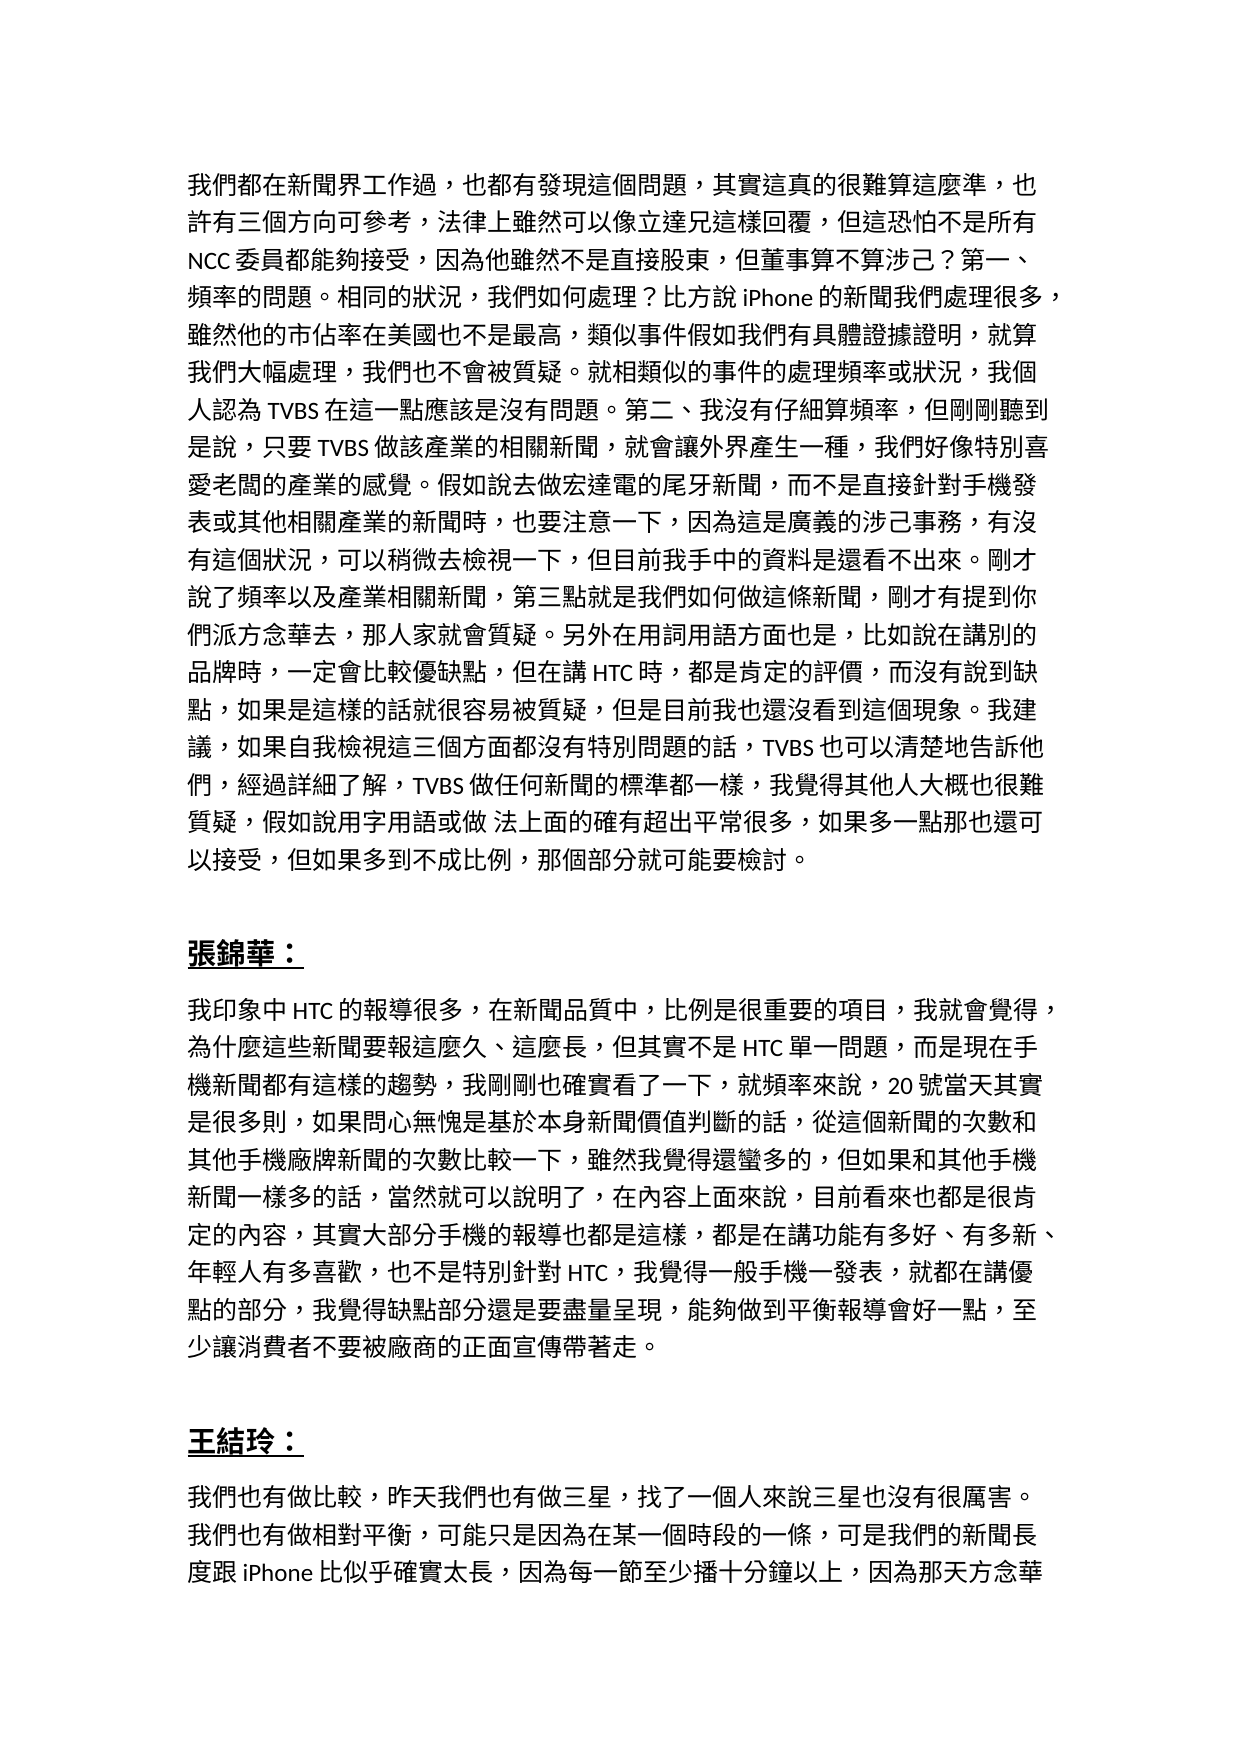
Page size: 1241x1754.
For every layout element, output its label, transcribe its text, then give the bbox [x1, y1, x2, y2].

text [187, 1477, 1053, 1589]
text 張錦華： [187, 914, 1053, 989]
text 我們都在新聞界工作過，也都有發現這個問題，其實這真的很難算這麼準，也許有三個方向可參考，法律上雖然可以像立達兄這樣回覆，但這恐怕不是所有NCC委員都能夠接受，因為他雖然不是直接股東，但董事算不算涉己？第一、頻率的問題。相同的狀況，我們如何處理？比方說iPhone的新聞我們處理很多，雖然他的市佔率在美國也不是最高，類似事件假如我們有具體證據證明，就算我們大幅處理，我們也不會被質疑。就相類似的事件的處理頻率或狀況，我個人認為TVBS在這一點應該是沒有問題。第二、我沒有仔細算頻率，但剛剛聽到是說，只要TVBS做該產業的相關新聞，就會讓外界產生一種，我們好像特別喜愛老闆的產業的感覺。假如說去做宏達電的尾牙新聞，而不是直接針對手機發表或其他相關產業的新聞時，也要注意一下，因為這是廣義的涉己事務，有沒有這個狀況，可以稍微去檢視一下，但目前我手中的資料是還看不出來。剛才說了頻率以及產業相關新聞，第三點就是我們如何做這條新聞，剛才有提到你們派方念華去，那人家就會質疑。另外在用詞用語方面也是，比如說在講別的品牌時，一定會比較優缺點，但在講HTC時，都是肯定的評價，而沒有說到缺點，如果是這樣的話就很容易被質疑，但是目前我也還沒看到這個現象。我建議，如果自我檢視這三個方面都沒有特別問題的話，TVBS也可以清楚地告訴他們，經過詳細了解，TVBS做任何新聞的標準都一樣，我覺得其他人大概也很難質疑，假如說用字用語或做 法上面的確有超出平常很多，如果多一點那也還可以接受，但如果多到不成比例，那個部分就可能要檢討。 [187, 164, 1053, 877]
text 王結玲： [187, 1402, 1053, 1477]
text 我印象中HTC的報導很多，在新聞品質中，比例是很重要的項目，我就會覺得，為什麼這些新聞要報這麼久、這麼長，但其實不是HTC單一問題，而是現在手機新聞都有這樣的趨勢，我剛剛也確實看了一下，就頻率來說，20號當天其實是很多則，如果問心無愧是基於本身新聞價值判斷的話，從這個新聞的次數和其他手機廠牌新聞的次數比較一下，雖然我覺得還蠻多的，但如果和其他手機新聞一樣多的話，當然就可以說明了，在內容上面來說，目前看來也都是很肯定的內容，其實大部分手機的報導也都是這樣，都是在講功能有多好、有多新、年輕人有多喜歡，也不是特別針對HTC，我覺得一般手機一發表，就都在講優點的部分，我覺得缺點部分還是要盡量呈現，能夠做到平衡報導會好一點，至少讓消費者不要被廠商的正面宣傳帶著走。 [187, 989, 1053, 1364]
